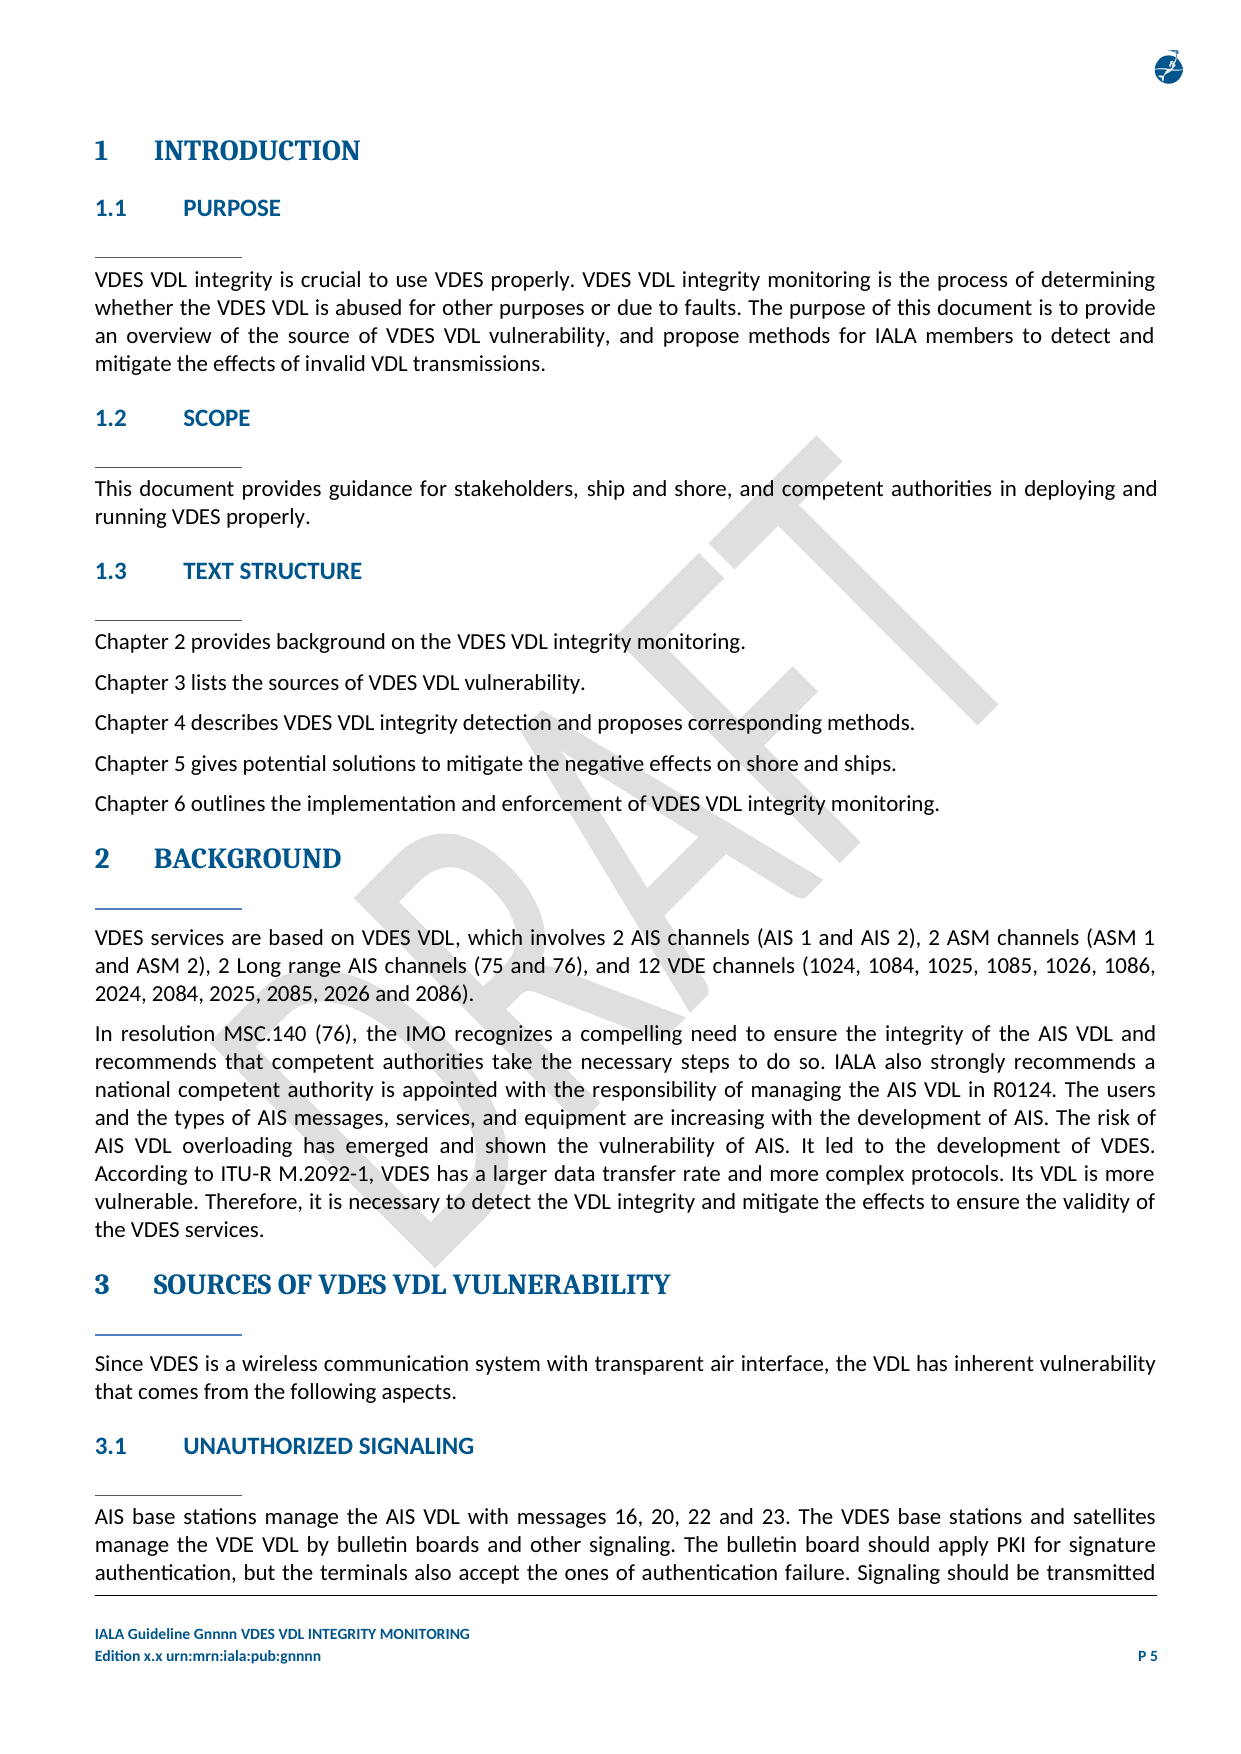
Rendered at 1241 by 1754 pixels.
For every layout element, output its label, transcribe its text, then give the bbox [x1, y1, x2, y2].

subtitle Purpose [94, 193, 1084, 223]
picture [1123, 0, 1241, 119]
text VDES VDL integrity is crucial to use VDES properly. VDES VDL integrity monitoring is the process of determining whether the VDES VDL is abused for other purposes or due to faults. The purpose of this document is to provide an overview of the source of VDES VDL vulnerability, and propose methods for IALA members to detect and mitigate the effects of invalid VDL transmissions. [94, 265, 1157, 377]
text This document provides guidance for stakeholders, ship and shore, and competent authorities in deploying and running VDES properly. [94, 474, 1157, 530]
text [94, 1502, 1157, 1586]
text Chapter 6 outlines the implementation and enforcement of VDES VDL integrity monitoring. [94, 789, 1157, 817]
subtitle Scope [94, 402, 1084, 432]
text Since VDES is a wireless communication system with transparent air interface, the VDL has inherent vulnerability that comes from the following aspects. [94, 1349, 1157, 1405]
text VDES services are based on VDES VDL, which involves 2 AIS channels (AIS 1 and AIS 2), 2 ASM channels (ASM 1 and ASM 2), 2 Long range AIS channels (75 and 76), and 12 VDE channels (1024, 1084, 1025, 1085, 1026, 1086, 2024, 2084, 2025, 2085, 2026 and 2086). [94, 923, 1157, 1007]
subtitle Sources of VDES VDL vulnerability [94, 1268, 1157, 1302]
subtitle Unauthorized signaling [94, 1430, 1084, 1461]
text Chapter 3 lists the sources of VDES VDL vulnerability. [94, 668, 1157, 696]
subtitle Introduction [94, 134, 1157, 168]
subtitle Text structure [94, 555, 1084, 586]
text Chapter 4 describes VDES VDL integrity detection and proposes corresponding methods. [94, 708, 1157, 736]
text Chapter 2 provides background on the VDES VDL integrity monitoring. [94, 627, 1157, 655]
text In resolution MSC.140 (76), the IMO recognizes a compelling need to ensure the integrity of the AIS VDL and recommends that competent authorities take the necessary steps to do so. IALA also strongly recommends a national competent authority is appointed with the responsibility of managing the AIS VDL in R0124. The users and the types of AIS messages, services, and equipment are increasing with the development of AIS. The risk of AIS VDL overloading has emerged and shown the vulnerability of AIS. It led to the development of VDES. According to ITU-R M.2092-1, VDES has a larger data transfer rate and more complex protocols. Its VDL is more vulnerable. Therefore, it is necessary to detect the VDL integrity and mitigate the effects to ensure the validity of the VDES services. [94, 1019, 1157, 1243]
text Chapter 5 gives potential solutions to mitigate the negative effects on shore and ships. [94, 749, 1157, 777]
subtitle Background [94, 842, 1157, 876]
